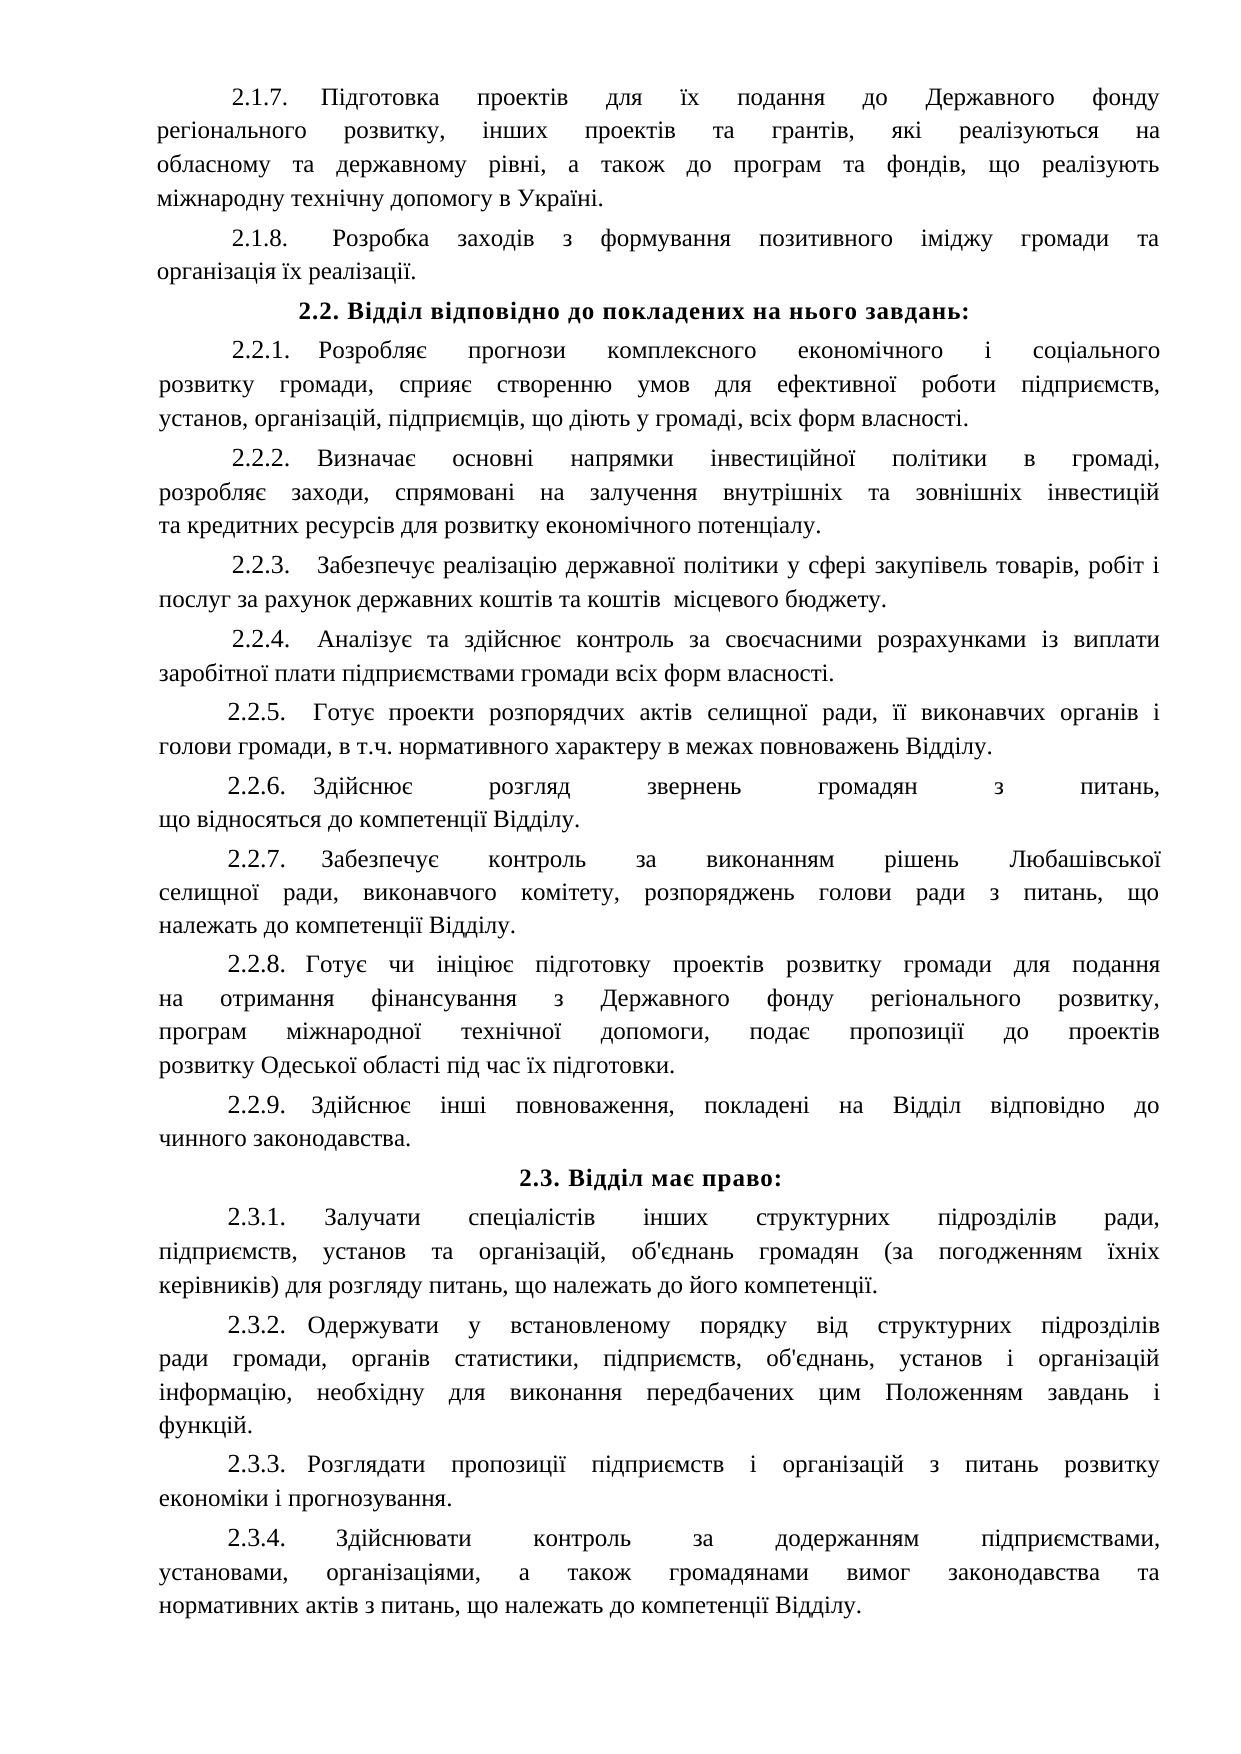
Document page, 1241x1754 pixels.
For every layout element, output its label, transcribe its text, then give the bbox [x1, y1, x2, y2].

list Аналізує та здійснює контроль за своєчасними розрахунками із виплати заробітної плати підприємствами громади всіх форм власності. [159, 620, 1161, 688]
list Підготовка проектів для їх подання до Державного фонду регіонального розвитку, інших проектів та грантів, які реалізуються на обласному та державному рівні, а також до програм та фондів, що реалізують міжнародну технічну допомогу в Україні. [157, 78, 1161, 213]
list Забезпечує контроль за виконанням рішень Любашівської селищної ради, виконавчого комітету, розпоряджень голови ради з питань, що належать до компетенції Відділу. [159, 841, 1161, 940]
list Здійснювати контроль за додержанням підприємствами, установами, організаціями, а також громадянами вимог законодавства та нормативних актів з питань, що належать до компетенції Відділу. [159, 1520, 1161, 1620]
list Визначає основні напрямки інвестиційної політики в громаді, розробляє заходи, спрямовані на залучення внутрішніх та зовнішніх інвестицій та кредитних ресурсів для розвитку економічного потенціалу. [159, 439, 1161, 540]
list Розробка заходів з формування позитивного іміджу громади та організація їх реалізації. [157, 220, 1160, 286]
list Здійснює розгляд звернень громадян з питань, що відносяться до компетенції Відділу. [159, 767, 1161, 834]
text 2.3. Відділ має право: [519, 1166, 1163, 1192]
list Готує проекти розпорядчих актів селищної ради, її виконавчих органів і голови громади, в т.ч. нормативного характеру в межах повноважень Відділу. [159, 694, 1161, 761]
list Розглядати пропозиції підприємств і організацій з питань розвитку економіки і прогнозування. [159, 1446, 1161, 1513]
list Забезпечує реалізацію державної політики у сфері закупівель товарів, робіт і послуг за рахунок державних коштів та коштів місцевого бюджету. [159, 547, 1161, 614]
list Одержувати у встановленому порядку від структурних підрозділів ради громади, органів статистики, підприємств, об'єднань, установ і організацій інформацію, необхідну для виконання передбачених цим Положенням завдань і функцій. [159, 1307, 1161, 1440]
list Здійснює інші повноваження, покладені на Відділ відповідно до чинного законодавства. [159, 1087, 1161, 1153]
text 2.2. Відділ відповідно до покладених на нього завдань: [298, 298, 1163, 324]
list Залучати спеціалістів інших структурних підрозділів ради, підприємств, установ та організацій, об'єднань громадян (за погодженням їхніх керівників) для розгляду питань, що належать до його компетенції. [159, 1199, 1161, 1300]
list Готує чи ініціює підготовку проектів розвитку громади для подання на отримання фінансування з Державного фонду регіонального розвитку, програм міжнародної технічної допомоги, подає пропозиції до проектів розвитку Одеської області під час їх підготовки. [159, 945, 1161, 1080]
list Розробляє прогнози комплексного економічного і соціального розвитку громади, сприяє створенню умов для ефективної роботи підприємств, установ, організацій, підприємців, що діють у громаді, всіх форм власності. [159, 332, 1161, 433]
